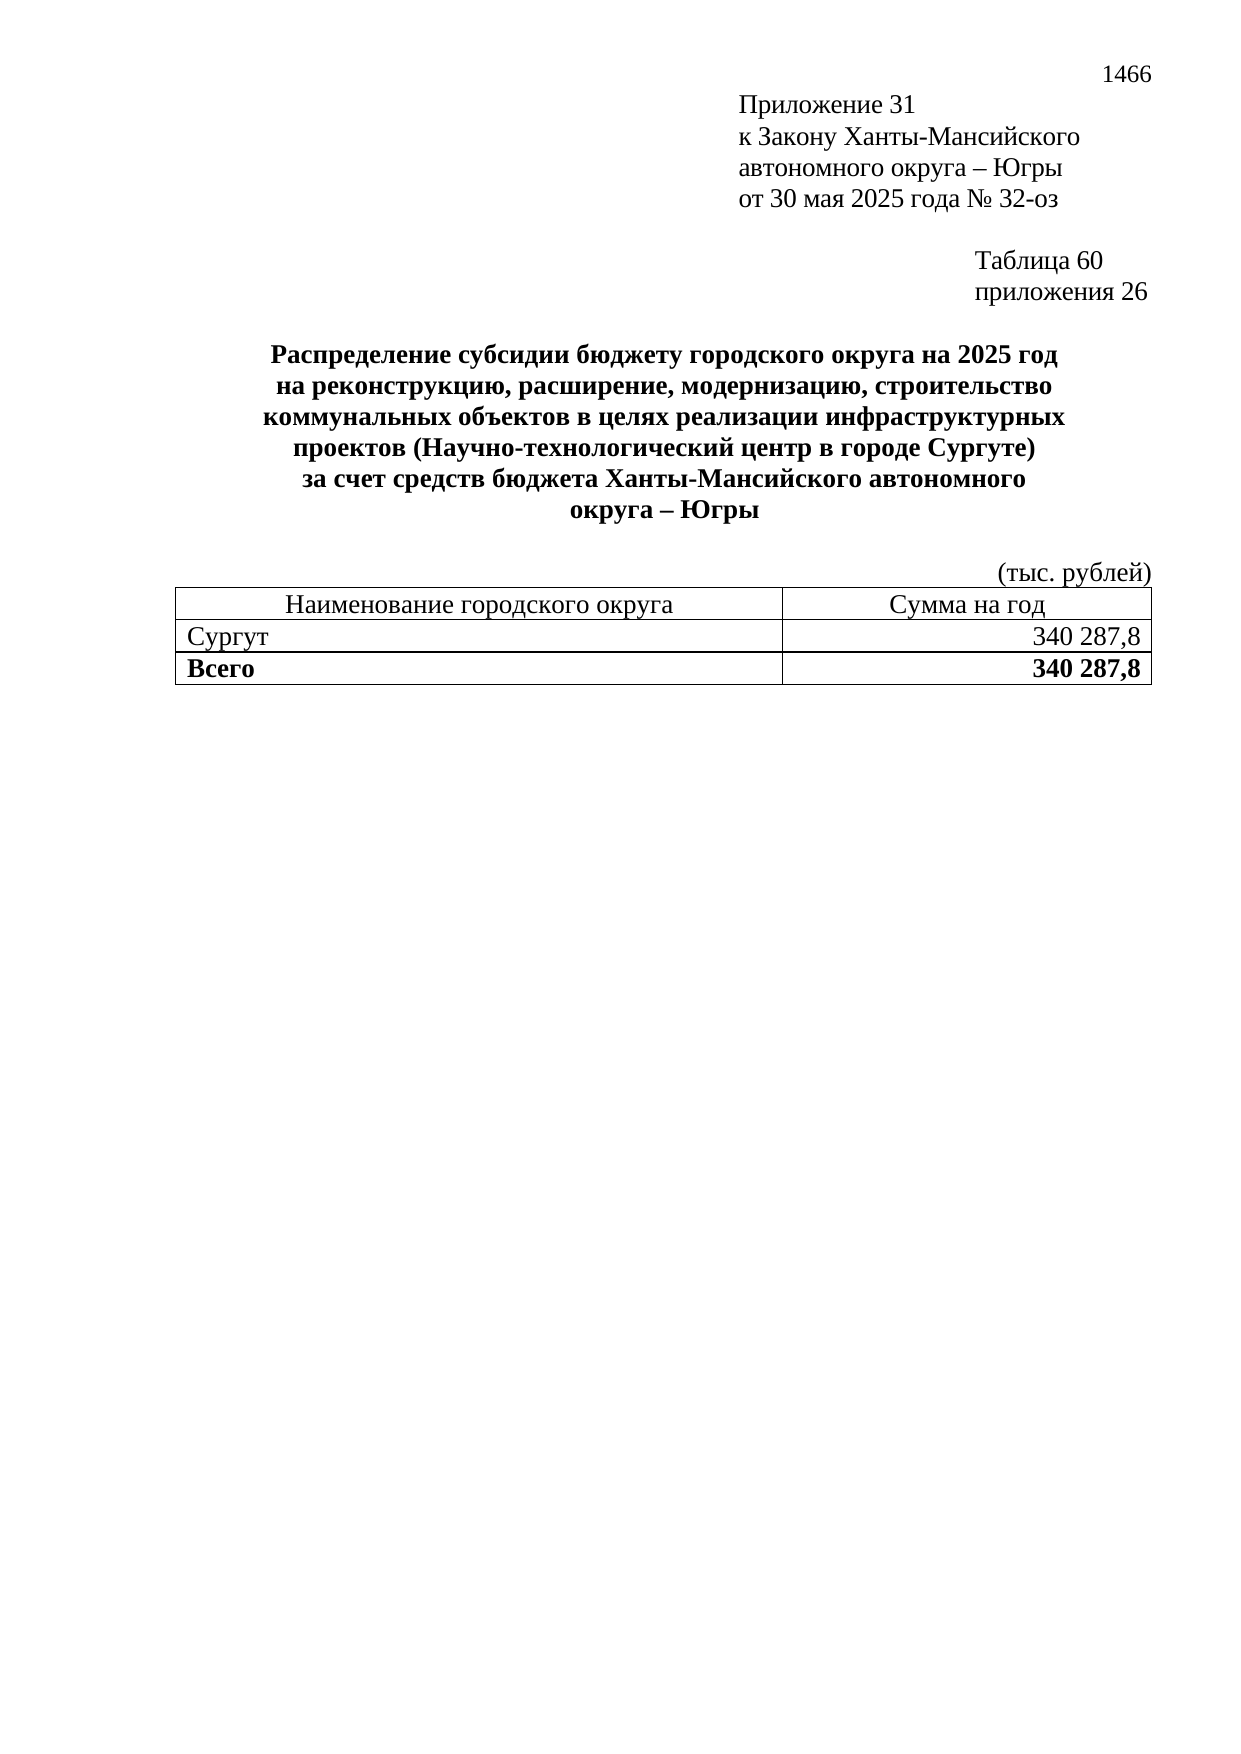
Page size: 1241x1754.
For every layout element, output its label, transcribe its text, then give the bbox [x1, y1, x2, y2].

text Распределение субсидии бюджету городского округа на 2025 год [177, 338, 1152, 369]
table_cell 340 287,8 [783, 653, 1151, 683]
text автономного округа – Югры [738, 151, 1152, 182]
text приложения 26 [974, 276, 1152, 307]
table_header Наименование городского округа [176, 588, 782, 619]
table_cell 340 287,8 [783, 620, 1151, 651]
table_cell Всего [176, 653, 782, 683]
text за счет средств бюджета Ханты-Мансийского автономного [177, 462, 1152, 493]
text от 30 мая 2025 года № 32-оз [738, 182, 1152, 213]
text проектов (Научно-технологический центр в городе Сургуте) [177, 431, 1152, 462]
text округа – Югры [177, 493, 1152, 525]
text (тыс. рублей) [177, 556, 1152, 587]
text на реконструкцию, расширение, модернизацию, строительство [177, 369, 1152, 400]
text коммунальных объектов в целях реализации инфраструктурных [177, 400, 1152, 431]
text Таблица 60 [974, 244, 1152, 276]
text Приложение 31 [738, 89, 1152, 120]
table_cell Сургут [176, 620, 782, 651]
text к Закону Ханты-Мансийского [738, 120, 1152, 151]
table_header Сумма на год [783, 588, 1151, 619]
